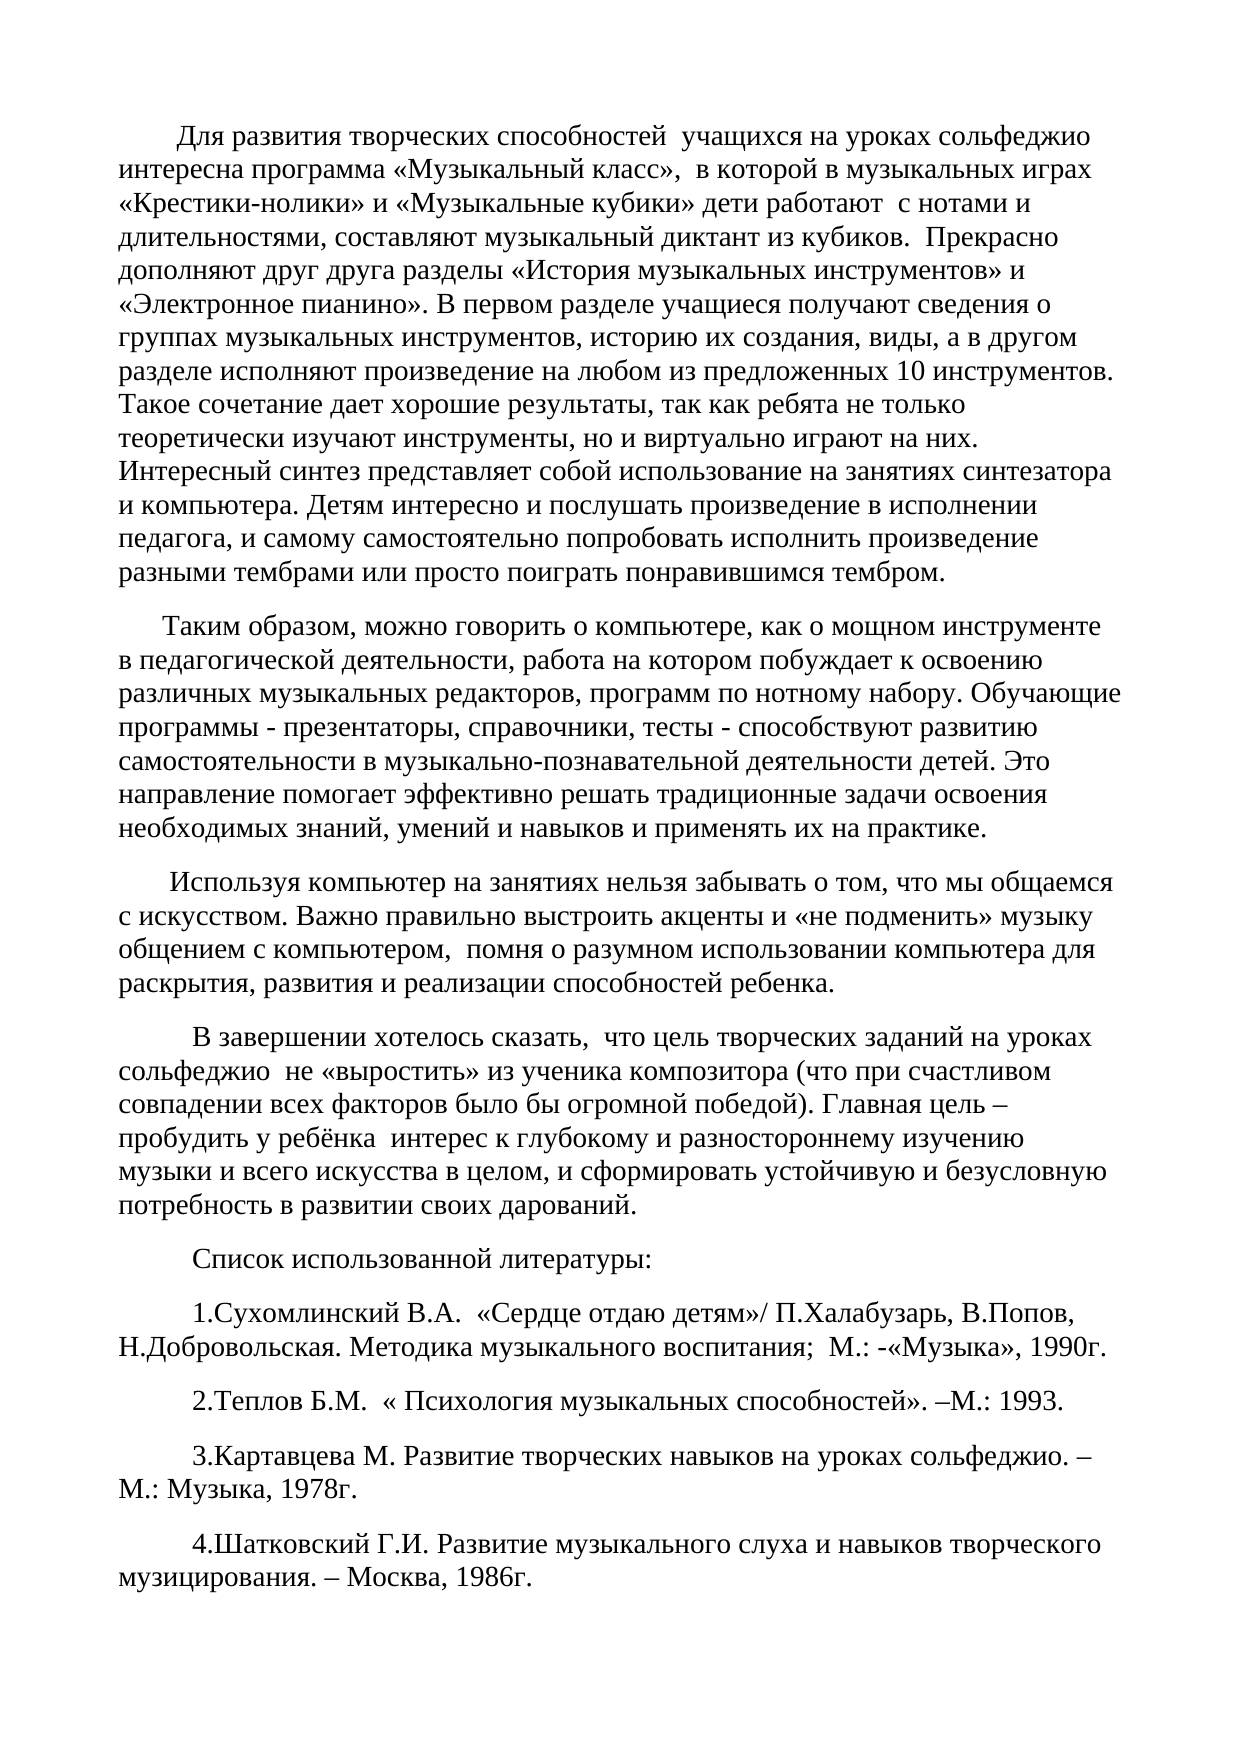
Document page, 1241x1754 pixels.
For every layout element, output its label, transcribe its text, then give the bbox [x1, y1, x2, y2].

text Таким образом, можно говорить о компьютере, как о мощном инструменте в педагогической деятельности, работа на котором побуждает к освоению различных музыкальных редакторов, программ по нотному набору. Обучающие программы - презентаторы, справочники, тесты - способствуют развитию самостоятельности в музыкально-познавательной деятельности детей. Это направление помогает эффективно решать традиционные задачи освоения необходимых знаний, умений и навыков и применять их на практике. [118, 608, 1122, 843]
text 2.Теплов Б.М. « Психология музыкальных способностей». –М.: 1993. [118, 1383, 1122, 1417]
text Список использованной литературы: [118, 1241, 1122, 1275]
text Для развития творческих способностей учащихся на уроках сольфеджио интересна программа «Музыкальный класс», в которой в музыкальных играх «Крестики-нолики» и «Музыкальные кубики» дети работают с нотами и длительностями, составляют музыкальный диктант из кубиков. Прекрасно дополняют друг друга разделы «История музыкальных инструментов» и «Электронное пианино». В первом разделе учащиеся получают сведения о группах музыкальных инструментов, историю их создания, виды, а в другом разделе исполняют произведение на любом из предложенных 10 инструментов. Такое сочетание дает хорошие результаты, так как ребята не только теоретически изучают инструменты, но и виртуально играют на них. Интересный синтез представляет собой использование на занятиях синтезатора и компьютера. Детям интересно и послушать произведение в исполнении педагога, и самому самостоятельно попробовать исполнить произведение разными тембрами или просто поиграть понравившимся тембром. [118, 118, 1122, 588]
text 1.Сухомлинский В.А. «Сердце отдаю детям»/ П.Халабузарь, В.Попов, Н.Добровольская. Методика музыкального воспитания; М.: -«Музыка», 1990г. [118, 1296, 1122, 1363]
text 4.Шатковский Г.И. Развитие музыкального слуха и навыков творческого музицирования. – Москва, 1986г. [118, 1526, 1122, 1593]
text Используя компьютер на занятиях нельзя забывать о том, что мы общаемся с искусством. Важно правильно выстроить акценты и «не подменить» музыку общением с компьютером, помня о разумном использовании компьютера для раскрытия, развития и реализации способностей ребенка. [118, 864, 1122, 998]
text 3.Картавцева М. Развитие творческих навыков на уроках сольфеджио. – М.: Музыка, 1978г. [118, 1438, 1122, 1505]
text В завершении хотелось сказать, что цель творческих заданий на уроках сольфеджио не «выростить» из ученика композитора (что при счастливом совпадении всех факторов было бы огромной победой). Главная цель – пробудить у ребёнка интерес к глубокому и разностороннему изучению музыки и всего искусства в целом, и сформировать устойчивую и безусловную потребность в развитии своих дарований. [118, 1019, 1122, 1220]
